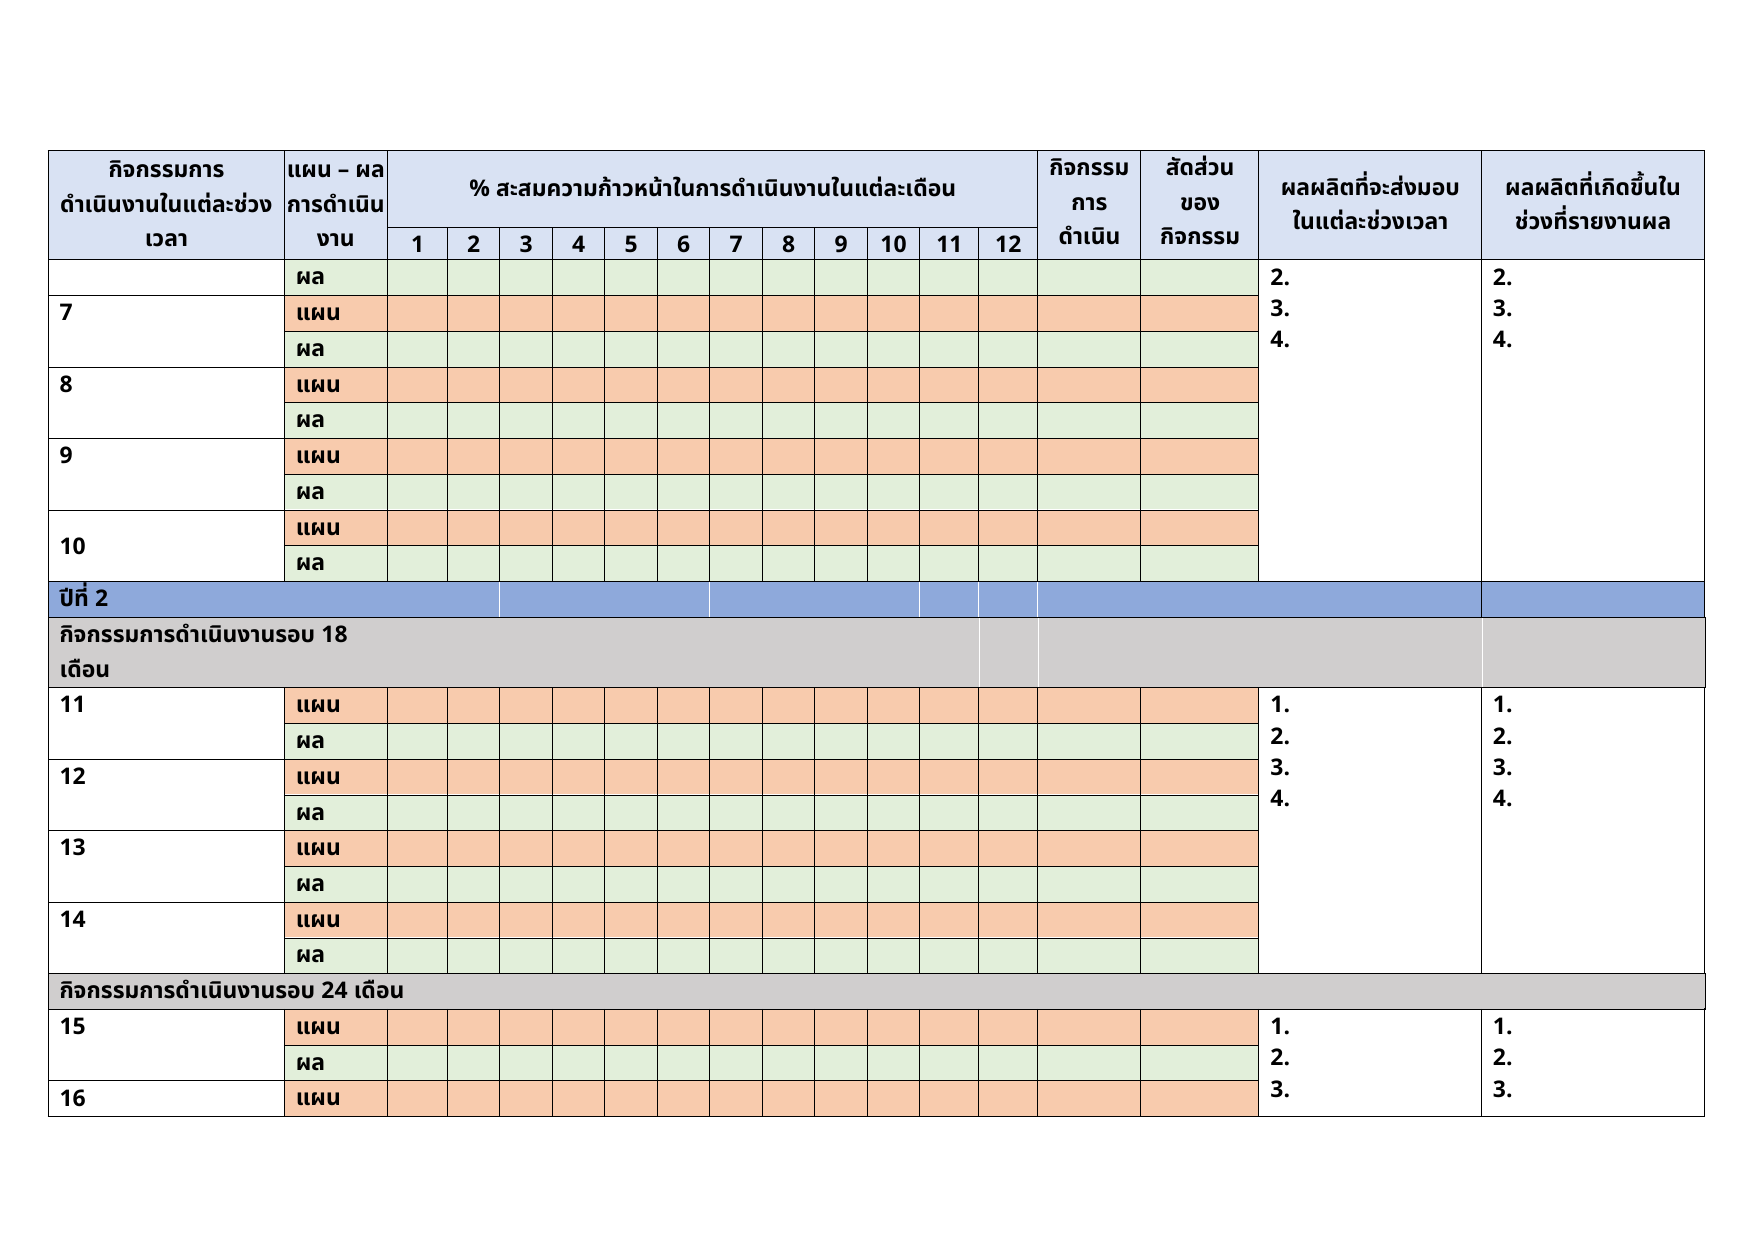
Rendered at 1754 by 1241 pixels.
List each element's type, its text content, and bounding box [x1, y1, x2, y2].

table_cell ผล [285, 796, 387, 830]
table_cell [763, 760, 814, 794]
table_cell [448, 332, 499, 367]
table_cell [605, 511, 657, 545]
table_cell [500, 939, 552, 973]
table_cell [710, 368, 762, 402]
table_cell [448, 260, 499, 295]
table_cell [1482, 582, 1704, 617]
table_cell [815, 724, 867, 759]
table_cell [1141, 867, 1258, 902]
table_cell 1. 2. 3. 4. [1482, 688, 1704, 973]
table_cell [388, 867, 447, 902]
table_cell [605, 760, 657, 794]
table_cell [553, 1046, 604, 1080]
table_cell [980, 618, 1038, 687]
table_cell [605, 831, 657, 866]
table_cell [710, 903, 762, 937]
table_cell [979, 796, 1037, 830]
table_cell [868, 939, 919, 973]
table_cell [1038, 760, 1140, 794]
table_cell [500, 582, 552, 617]
table_cell [388, 546, 447, 581]
table_cell [763, 475, 814, 509]
table_cell [710, 439, 762, 474]
table_cell [606, 618, 658, 687]
table_cell [448, 760, 499, 794]
table_cell [448, 903, 499, 937]
table_cell [448, 724, 499, 759]
table_cell [1142, 618, 1260, 687]
table_cell [1141, 1010, 1258, 1045]
table_cell [448, 296, 499, 331]
table_cell [979, 546, 1037, 581]
table_cell [763, 903, 814, 937]
table_cell แผน [285, 296, 387, 331]
table_cell [815, 760, 867, 794]
table_cell [762, 582, 815, 617]
table_cell [979, 939, 1037, 973]
table_cell [553, 688, 604, 723]
table_cell [710, 475, 762, 509]
table_cell [500, 1046, 552, 1080]
table_cell 6 [49, 260, 284, 295]
table_cell 3 [500, 228, 552, 259]
table_cell [979, 831, 1037, 866]
table_cell [500, 332, 552, 367]
table_cell [500, 831, 552, 866]
table_cell [658, 546, 709, 581]
table_cell [553, 1081, 604, 1116]
table_cell [710, 582, 762, 617]
table_cell [920, 439, 978, 474]
table_cell 1. 2. 3. 4. [1259, 688, 1481, 973]
table_cell [500, 439, 552, 474]
table_cell [388, 760, 447, 794]
table_cell [388, 831, 447, 866]
table_cell [868, 546, 919, 581]
table_cell [763, 439, 814, 474]
table_cell [448, 511, 499, 545]
table_cell 5 [605, 228, 657, 259]
table_cell [920, 903, 978, 937]
table_cell [710, 1010, 762, 1045]
table_cell [388, 724, 447, 759]
table_cell [1038, 332, 1140, 367]
table_cell [605, 724, 657, 759]
table_cell 11 [49, 688, 284, 759]
table_cell 13 [49, 831, 284, 902]
table_cell [711, 618, 763, 687]
table_cell 12 [979, 228, 1037, 259]
table_cell [605, 475, 657, 509]
table_cell [815, 867, 867, 902]
table_cell แผน [285, 511, 387, 545]
table_cell [979, 475, 1037, 509]
table_cell [605, 903, 657, 937]
table_cell 7 [49, 296, 284, 367]
table_cell [979, 403, 1037, 438]
table_cell [1038, 582, 1141, 617]
table_cell 10 [868, 228, 919, 259]
table_cell [763, 511, 814, 545]
table_cell [605, 1010, 657, 1045]
table_cell [658, 332, 709, 367]
table_cell [920, 511, 978, 545]
table_cell [868, 1010, 919, 1045]
table_cell 6 [658, 228, 709, 259]
table_cell ผล [285, 1046, 387, 1080]
table_cell [710, 546, 762, 581]
table_header แผน – ผล การดำเนินงาน [285, 151, 387, 259]
table_cell [1038, 724, 1140, 759]
table_cell [658, 403, 709, 438]
table_cell 1. 2. 3. 4. [1482, 1010, 1704, 1116]
table_cell [868, 831, 919, 866]
table_cell [658, 903, 709, 937]
table_cell [1038, 439, 1140, 474]
table_cell [979, 1046, 1037, 1080]
table_cell [553, 939, 604, 973]
table_cell [979, 760, 1037, 794]
table_cell แผน [285, 688, 387, 723]
table_cell [500, 475, 552, 509]
table_cell [868, 618, 920, 687]
table_cell [500, 368, 552, 402]
table_cell แผน [285, 903, 387, 937]
table_cell [658, 688, 709, 723]
table_cell [448, 796, 499, 830]
table_cell แผน [285, 439, 387, 474]
table_cell [815, 368, 867, 402]
table_cell [979, 867, 1037, 902]
table_cell [763, 1010, 814, 1045]
table_cell [763, 796, 814, 830]
table_cell [1141, 332, 1258, 367]
table_cell [448, 546, 499, 581]
table_cell [500, 688, 552, 723]
table_cell [500, 796, 552, 830]
table_cell 8 [763, 228, 814, 259]
table_cell [553, 332, 604, 367]
table_cell [1141, 511, 1258, 545]
table_cell [448, 403, 499, 438]
table_cell 1. 2. 3. 4. [1259, 1010, 1481, 1116]
table_cell [448, 368, 499, 402]
table_cell 1 [388, 228, 447, 259]
table_cell [448, 939, 499, 973]
table_cell แผน [285, 1081, 387, 1116]
table_cell กิจกรรมการดำเนินงานรอบ 18 เดือน [49, 618, 389, 687]
table_cell [553, 296, 604, 331]
table_cell [868, 796, 919, 830]
table_cell 15 [49, 1010, 284, 1080]
table_cell [1141, 260, 1258, 295]
table_cell [920, 403, 978, 438]
table_cell [710, 1081, 762, 1116]
table_cell [448, 688, 499, 723]
table_cell [388, 260, 447, 295]
table_cell [920, 1046, 978, 1080]
table_cell [658, 1046, 709, 1080]
table_cell [553, 511, 604, 545]
table_cell [1259, 582, 1481, 617]
table_cell ปีที่ 2 [49, 582, 284, 617]
table_cell 11 [920, 228, 978, 259]
table_cell [388, 296, 447, 331]
table_cell [868, 1046, 919, 1080]
table_cell [553, 618, 606, 687]
table_cell 16 [49, 1081, 284, 1116]
table_cell [1038, 796, 1140, 830]
table_cell [868, 760, 919, 794]
table_cell [815, 511, 867, 545]
table_cell [553, 546, 604, 581]
table_cell [605, 796, 657, 830]
table_cell [815, 439, 867, 474]
table_cell [658, 368, 709, 402]
table_cell [868, 724, 919, 759]
table_cell [815, 332, 867, 367]
table_cell [868, 296, 919, 331]
table_cell [1141, 939, 1258, 973]
table_cell [388, 796, 447, 830]
table_cell ผล [285, 939, 387, 973]
table_cell ผล [285, 867, 387, 902]
table_cell [605, 939, 657, 973]
table_cell [920, 760, 978, 794]
table_cell [920, 618, 979, 687]
table_cell [605, 368, 657, 402]
table_cell [1483, 618, 1705, 687]
table_cell [868, 332, 919, 367]
table_cell [920, 688, 978, 723]
table_cell [979, 260, 1037, 295]
table_cell [658, 439, 709, 474]
table_cell [553, 368, 604, 402]
table_header % สะสมความก้าวหน้าในการดำเนินงานในแต่ละเดือน [388, 151, 1037, 227]
table_cell [500, 511, 552, 545]
table_cell [979, 296, 1037, 331]
table_cell [815, 1010, 867, 1045]
table_cell [868, 1081, 919, 1116]
table_cell [1038, 1010, 1140, 1045]
table_cell ผล [285, 546, 387, 581]
table_cell [500, 1010, 552, 1045]
table_cell [920, 546, 978, 581]
table_cell [979, 688, 1037, 723]
table_cell [1260, 618, 1482, 687]
table_cell [500, 403, 552, 438]
table_cell [868, 867, 919, 902]
table_cell [388, 439, 447, 474]
table_cell [868, 260, 919, 295]
table_cell [605, 1046, 657, 1080]
table_cell [710, 403, 762, 438]
table_cell [1141, 903, 1258, 937]
table_cell [388, 582, 447, 617]
table_cell [388, 332, 447, 367]
table_cell [500, 903, 552, 937]
table_cell 4 [553, 228, 604, 259]
table_cell [1039, 618, 1142, 687]
table_cell [763, 1081, 814, 1116]
table_cell [1038, 903, 1140, 937]
table_cell [979, 1010, 1037, 1045]
table_cell [763, 260, 814, 295]
table_cell [658, 831, 709, 866]
table_cell [920, 368, 978, 402]
table_cell แผน [285, 760, 387, 794]
table_cell [920, 867, 978, 902]
table_cell [920, 260, 978, 295]
table_cell [816, 618, 868, 687]
table_cell [979, 1081, 1037, 1116]
table_cell [1141, 760, 1258, 794]
table_cell [553, 760, 604, 794]
table_cell [552, 582, 605, 617]
table_cell 12 [49, 760, 284, 830]
table_cell [1038, 260, 1140, 295]
table_cell [605, 582, 657, 617]
table_cell [448, 867, 499, 902]
table_cell [763, 296, 814, 331]
table_cell [605, 332, 657, 367]
table_cell [815, 403, 867, 438]
table_cell [920, 939, 978, 973]
table_cell [658, 760, 709, 794]
table_cell แผน [285, 831, 387, 866]
table_cell [920, 796, 978, 830]
table_cell [1141, 1046, 1258, 1080]
table_header สัดส่วนของกิจกรรมต่อภาพรวมของโครงการ (%) (**) [1141, 151, 1258, 259]
table_cell 1. 2. 3. 4. [1259, 260, 1481, 581]
table_cell [710, 867, 762, 902]
table_cell 9 [49, 439, 284, 509]
table_cell [658, 1010, 709, 1045]
table_cell ผล [285, 260, 387, 295]
table_cell [815, 688, 867, 723]
table_cell [815, 260, 867, 295]
table_cell [389, 618, 448, 687]
table_cell [553, 475, 604, 509]
table_cell [763, 688, 814, 723]
table_header ผลผลิตที่จะส่งมอบในแต่ละช่วงเวลา [1259, 151, 1481, 259]
table_cell [1141, 688, 1258, 723]
table_cell [1038, 368, 1140, 402]
table_cell [500, 1081, 552, 1116]
table_cell [658, 1081, 709, 1116]
table_cell [605, 688, 657, 723]
table_cell [763, 332, 814, 367]
table_cell [868, 688, 919, 723]
table_cell [710, 760, 762, 794]
table_cell [500, 546, 552, 581]
table_cell [605, 296, 657, 331]
table_cell [1038, 1046, 1140, 1080]
table_cell [553, 867, 604, 902]
table_cell [815, 796, 867, 830]
table_cell [815, 1081, 867, 1116]
table_cell [868, 511, 919, 545]
table_cell [920, 582, 978, 617]
table_cell [284, 582, 388, 617]
table_cell [658, 618, 711, 687]
table_cell [815, 546, 867, 581]
table_cell [1038, 939, 1140, 973]
table_cell [1038, 296, 1140, 331]
table_cell [500, 296, 552, 331]
table_cell [388, 403, 447, 438]
table_cell [815, 831, 867, 866]
table_cell [1141, 724, 1258, 759]
table_cell [658, 867, 709, 902]
table_cell [388, 1010, 447, 1045]
table_cell [815, 1046, 867, 1080]
table_cell [605, 867, 657, 902]
table_header ผลผลิตที่เกิดขึ้นในช่วงที่รายงานผล [1482, 151, 1704, 259]
table_cell [388, 1046, 447, 1080]
table_cell [763, 368, 814, 402]
table_cell [867, 582, 919, 617]
table_cell [763, 939, 814, 973]
table_cell [920, 724, 978, 759]
table_cell [658, 939, 709, 973]
table_cell [1141, 1081, 1258, 1116]
table_cell [979, 332, 1037, 367]
table_cell [1038, 831, 1140, 866]
table_cell [710, 831, 762, 866]
table_cell [1141, 831, 1258, 866]
table_cell [1038, 475, 1140, 509]
table_cell [868, 475, 919, 509]
table_cell [920, 475, 978, 509]
table_cell [447, 582, 499, 617]
table_cell 9 [815, 228, 867, 259]
table_cell [1141, 439, 1258, 474]
table_header กิจกรรมการดำเนินงานสะสม (%) (*) [1038, 151, 1140, 259]
table_cell [448, 831, 499, 866]
table_cell [388, 475, 447, 509]
table_cell [388, 1081, 447, 1116]
table_cell [1141, 475, 1258, 509]
table_cell [500, 260, 552, 295]
table_cell [553, 903, 604, 937]
table_header กิจกรรมการ ดำเนินงานในแต่ละช่วงเวลา [49, 151, 284, 259]
table_cell [868, 368, 919, 402]
table_cell [815, 296, 867, 331]
table_cell [448, 1010, 499, 1045]
table_cell [979, 582, 1037, 617]
table_cell 1. 2. 3. 4. [1482, 260, 1704, 581]
table_cell [710, 260, 762, 295]
table_cell [763, 831, 814, 866]
table_cell [448, 1081, 499, 1116]
table_cell [710, 332, 762, 367]
table_cell [553, 403, 604, 438]
table_cell [1038, 867, 1140, 902]
table_cell [920, 332, 978, 367]
table_cell [500, 724, 552, 759]
table_cell [710, 939, 762, 973]
table_cell แผน [285, 368, 387, 402]
table_cell [658, 260, 709, 295]
table_cell [658, 796, 709, 830]
table_cell [553, 724, 604, 759]
table_cell [979, 368, 1037, 402]
table_cell [815, 582, 867, 617]
table_cell [815, 903, 867, 937]
table_cell [1141, 546, 1258, 581]
table_cell [500, 867, 552, 902]
table_cell 7 [710, 228, 762, 259]
table_cell [710, 796, 762, 830]
table_cell [868, 439, 919, 474]
table_cell [605, 260, 657, 295]
table_cell ผล [285, 332, 387, 367]
table_cell [763, 1046, 814, 1080]
table_cell แผน [285, 1010, 387, 1045]
table_cell ผล [285, 724, 387, 759]
table_cell [763, 724, 814, 759]
table_cell [553, 796, 604, 830]
table_cell [448, 475, 499, 509]
table_cell [763, 867, 814, 902]
table_cell [501, 618, 553, 687]
table_cell [553, 831, 604, 866]
table_cell [605, 1081, 657, 1116]
table_cell [658, 296, 709, 331]
table_cell [1141, 403, 1258, 438]
table_cell [1141, 582, 1259, 617]
table_cell ผล [285, 403, 387, 438]
table_cell [710, 296, 762, 331]
table_cell กิจกรรมการดำเนินงานรอบ 24 เดือน [49, 974, 1705, 1009]
table_cell [388, 903, 447, 937]
table_cell [657, 582, 709, 617]
table_cell [1141, 296, 1258, 331]
table_cell [815, 475, 867, 509]
table_cell 8 [49, 368, 284, 438]
table_cell [500, 760, 552, 794]
table_cell [979, 903, 1037, 937]
table_cell [920, 1081, 978, 1116]
table_cell [979, 724, 1037, 759]
table_cell [448, 1046, 499, 1080]
table_cell [1141, 368, 1258, 402]
table_cell [920, 1010, 978, 1045]
table_cell [448, 618, 501, 687]
table_cell [1038, 403, 1140, 438]
table_cell [658, 511, 709, 545]
table_cell [1141, 796, 1258, 830]
table_cell [815, 939, 867, 973]
table_cell [605, 403, 657, 438]
table_cell [658, 724, 709, 759]
table_cell [868, 403, 919, 438]
table_cell [1038, 1081, 1140, 1116]
table_cell [979, 511, 1037, 545]
table_cell [658, 475, 709, 509]
table_cell [388, 688, 447, 723]
table_cell [605, 439, 657, 474]
table_cell 14 [49, 903, 284, 973]
table_cell ผล [285, 475, 387, 509]
table_cell [868, 903, 919, 937]
table_cell [388, 511, 447, 545]
table_cell 10 [49, 511, 284, 581]
table_cell 2 [448, 228, 499, 259]
table_cell [553, 1010, 604, 1045]
table_cell [710, 1046, 762, 1080]
table_cell [763, 618, 816, 687]
table_cell [920, 296, 978, 331]
table_cell [763, 546, 814, 581]
table_cell [605, 546, 657, 581]
table_cell [763, 403, 814, 438]
table_cell [710, 688, 762, 723]
table_cell [979, 439, 1037, 474]
table_cell [1038, 511, 1140, 545]
table_cell [1038, 688, 1140, 723]
table_cell [448, 439, 499, 474]
table_cell [553, 439, 604, 474]
table_cell [1038, 546, 1140, 581]
table_cell [710, 724, 762, 759]
table_cell [388, 368, 447, 402]
table_cell [388, 939, 447, 973]
table_cell [920, 831, 978, 866]
table_cell [710, 511, 762, 545]
table_cell [553, 260, 604, 295]
